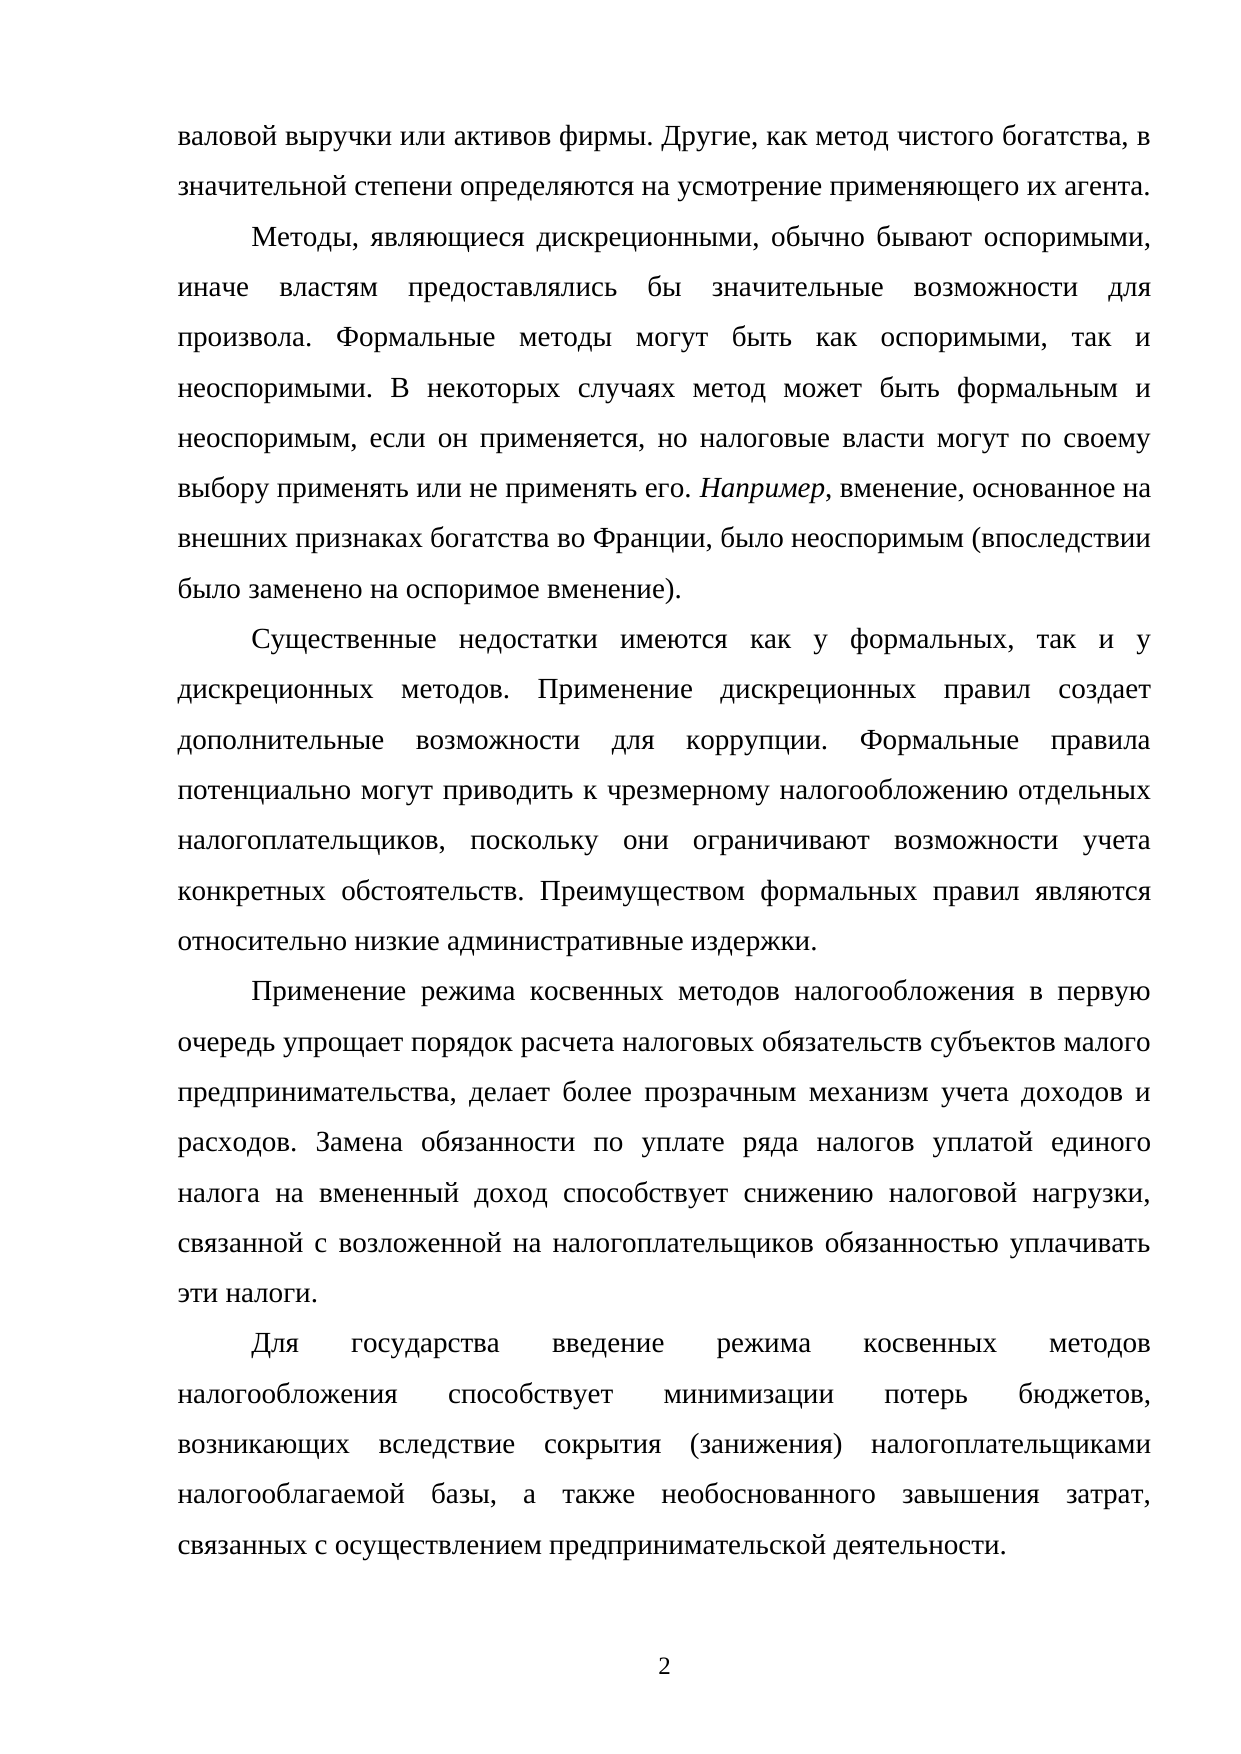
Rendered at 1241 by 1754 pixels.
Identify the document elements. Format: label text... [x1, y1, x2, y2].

text Для государства введение режима косвенных методов налогообложения способствует минимизации потерь бюджетов, возникающих вследствие сокрытия (занижения) налогоплательщиками налогооблагаемой базы, а также необоснованного завышения затрат, связанных с осуществлением предпринимательской деятельности. [177, 1326, 1152, 1560]
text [177, 118, 1152, 202]
text Методы, являющиеся дискреционными, обычно бывают оспоримыми, иначе властям предоставлялись бы значительные возможности для произвола. Формальные методы могут быть как оспоримыми, так и неоспоримыми. В некоторых случаях метод может быть формальным и неоспоримым, если он применяется, но налоговые власти могут по своему выбору применять или не применять его. Например, вменение, основанное на внешних признаках богатства во Франции, было неоспоримым (впоследствии было заменено на оспоримое вменение). [177, 219, 1152, 604]
text Существенные недостатки имеются как у формальных, так и у дискреционных методов. Применение дискреционных правил создает дополнительные возможности для коррупции. Формальные правила потенциально могут приводить к чрезмерному налогообложению отдельных налогоплательщиков, поскольку они ограничивают возможности учета конкретных обстоятельств. Преимуществом формальных правил являются относительно низкие административные издержки. [177, 621, 1152, 957]
text Применение режима косвенных методов налогообложения в первую очередь упрощает порядок расчета налоговых обязательств субъектов малого предпринимательства, делает более прозрачным механизм учета доходов и расходов. Замена обязанности по уплате ряда налогов уплатой единого налога на вмененный доход способствует снижению налоговой нагрузки, связанной с возложенной на налогоплательщиков обязанностью уплачивать эти налоги. [177, 973, 1152, 1309]
